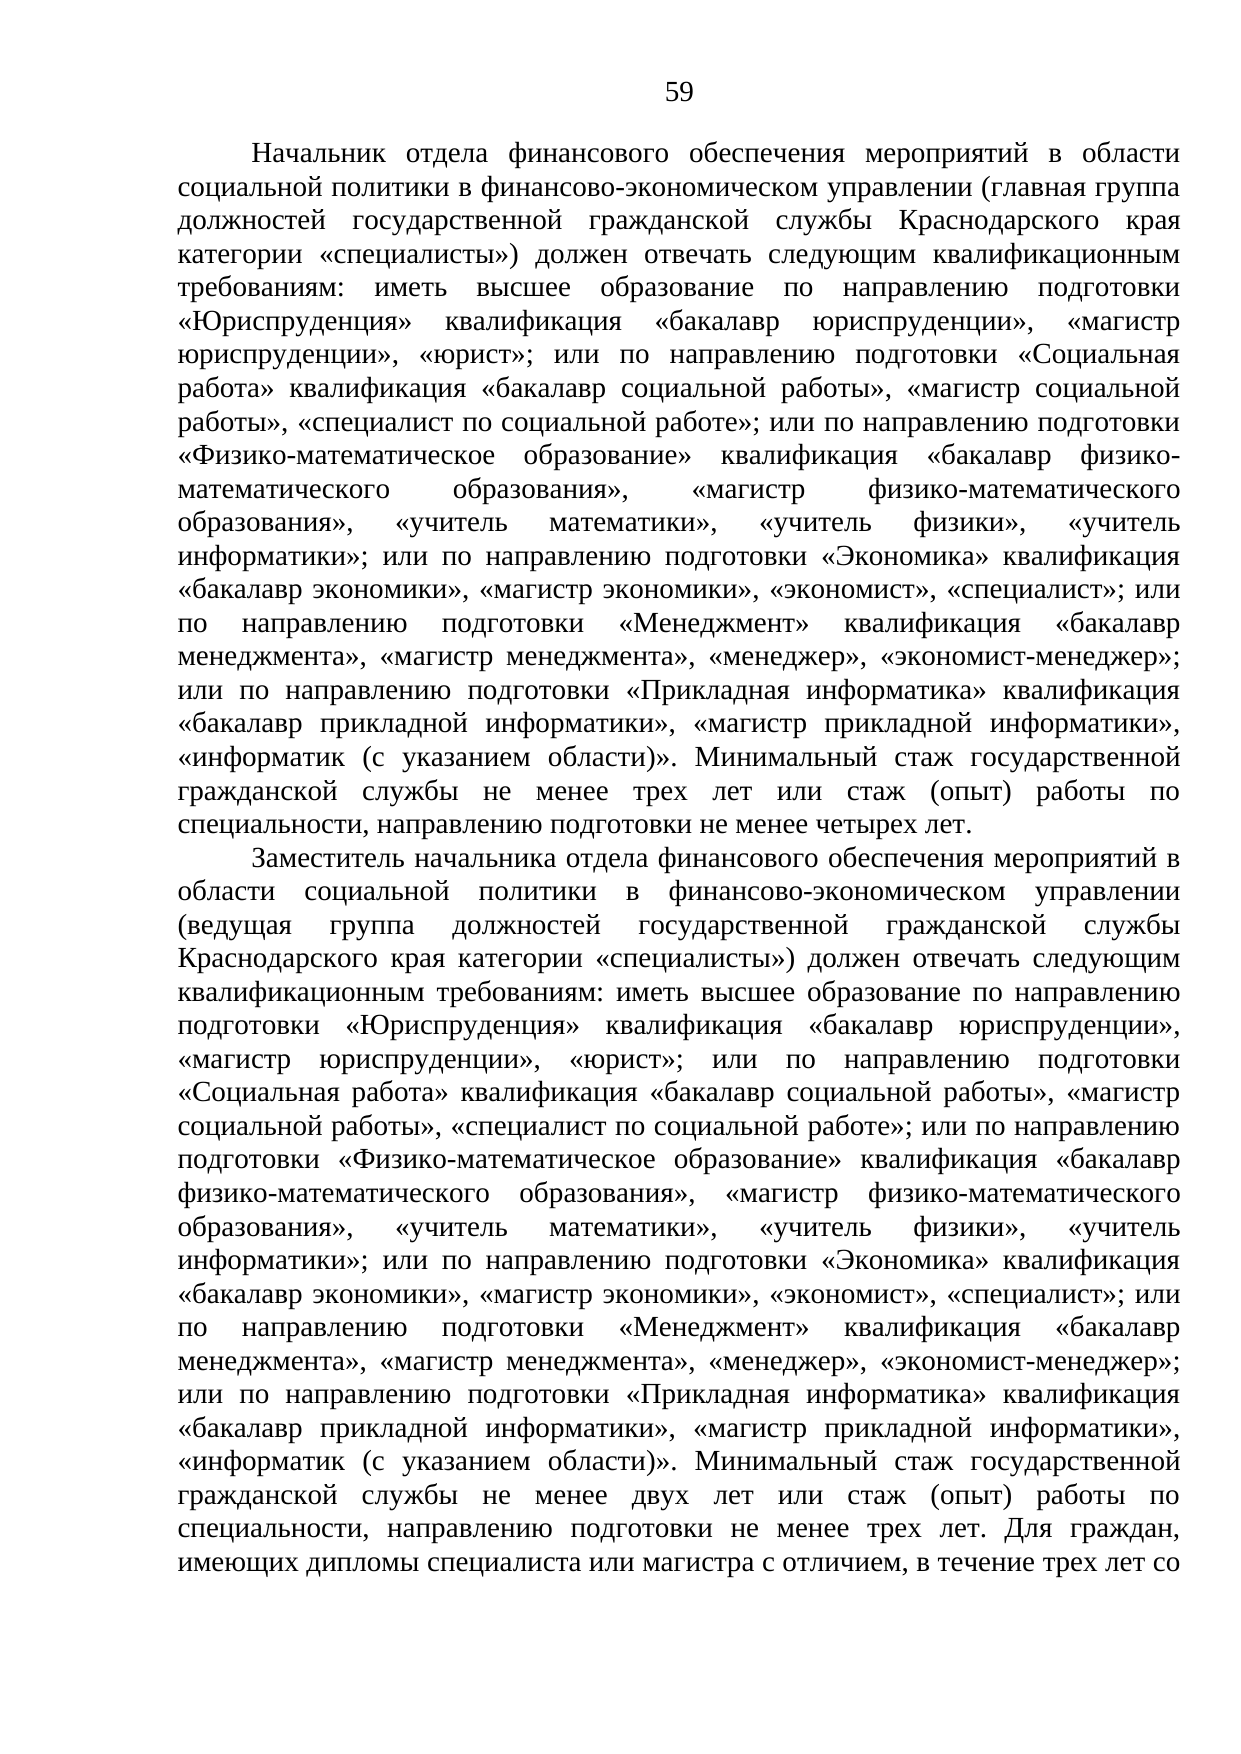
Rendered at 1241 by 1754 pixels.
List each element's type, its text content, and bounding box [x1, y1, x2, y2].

text Начальник отдела финансового обеспечения мероприятий в области социальной политики в финансово-экономическом управлении (главная группа должностей государственной гражданской службы Краснодарского края категории «специалисты») должен отвечать следующим квалификационным требованиям: иметь высшее образование по направлению подготовки «Юриспруденция» квалификация «бакалавр юриспруденции», «магистр юриспруденции», «юрист»; или по направлению подготовки «Социальная работа» квалификация «бакалавр социальной работы», «магистр социальной работы», «специалист по социальной работе»; или по направлению подготовки «Физико-математическое образование» квалификация «бакалавр физико-математического образования», «магистр физико-математического образования», «учитель математики», «учитель физики», «учитель информатики»; или по направлению подготовки «Экономика» квалификация «бакалавр экономики», «магистр экономики», «экономист», «специалист»; или по направлению подготовки «Менеджмент» квалификация «бакалавр менеджмента», «магистр менеджмента», «менеджер», «экономист-менеджер»; или по направлению подготовки «Прикладная информатика» квалификация «бакалавр прикладной информатики», «магистр прикладной информатики», «информатик (с указанием области)». Минимальный стаж государственной гражданской службы не менее трех лет или стаж (опыт) работы по специальности, направлению подготовки не менее четырех лет. [177, 135, 1181, 840]
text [177, 840, 1181, 1578]
